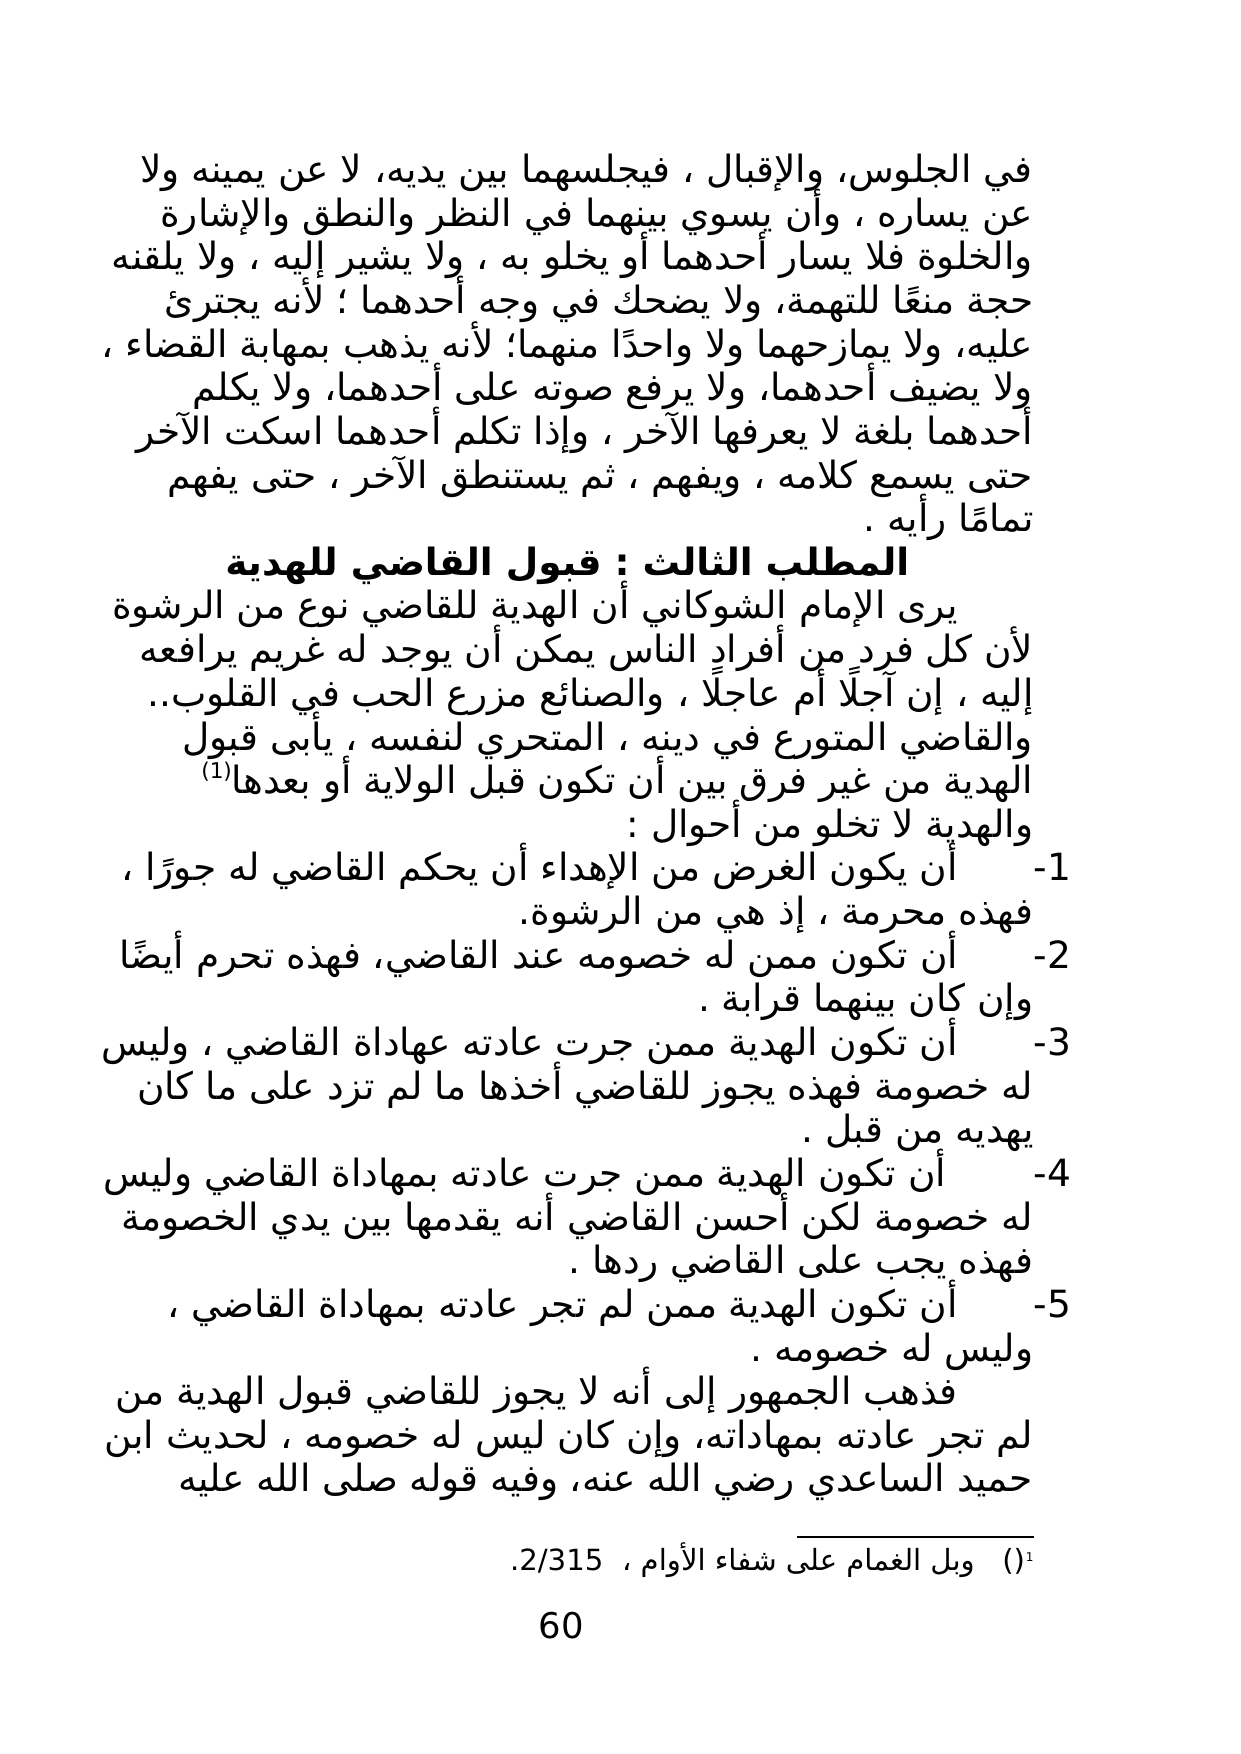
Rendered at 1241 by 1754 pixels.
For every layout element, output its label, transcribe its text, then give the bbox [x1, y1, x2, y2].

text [89, 1370, 1033, 1501]
list أن تكون الهدية ممن جرت عادته عهاداة القاضي ، وليس له خصومة فهذه يجوز للقاضي أخذها ما لم تزد على ما كان يهديه من قبل . [89, 1021, 1033, 1152]
list أن تكون الهدية ممن جرت عادته بمهاداة القاضي وليس له خصومة لكن أحسن القاضي أنه يقدمها بين يدي الخصومة فهذه يجب على القاضي ردها . [89, 1152, 1033, 1282]
list أن تكون الهدية ممن لم تجر عادته بمهاداة القاضي ، وليس له خصومه . [89, 1282, 1033, 1370]
list أن يكون الغرض من الإهداء أن يحكم القاضي له جورًا ، فهذه محرمة ، إذ هي من الرشوة. [89, 846, 1033, 933]
text يرى الإمام الشوكاني أن الهدية للقاضي نوع من الرشوة لأن كل فرد من أفراد الناس يمكن أن يوجد له غريم يرافعه إليه ، إن آجلًا أم عاجلًا ، والصنائع مزرع الحب في القلوب.. والقاضي المتورع في دينه ، المتحري لنفسه ، يأبى قبول الهدية من غير فرق بين أن تكون قبل الولاية أو بعدها() والهدية لا تخلو من أحوال : [89, 584, 1033, 846]
list أن تكون ممن له خصومه عند القاضي، فهذه تحرم أيضًا وإن كان بينهما قرابة . [89, 933, 1033, 1021]
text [89, 148, 1033, 541]
text المطلب الثالث : قبول القاضي للهدية [89, 541, 1033, 584]
